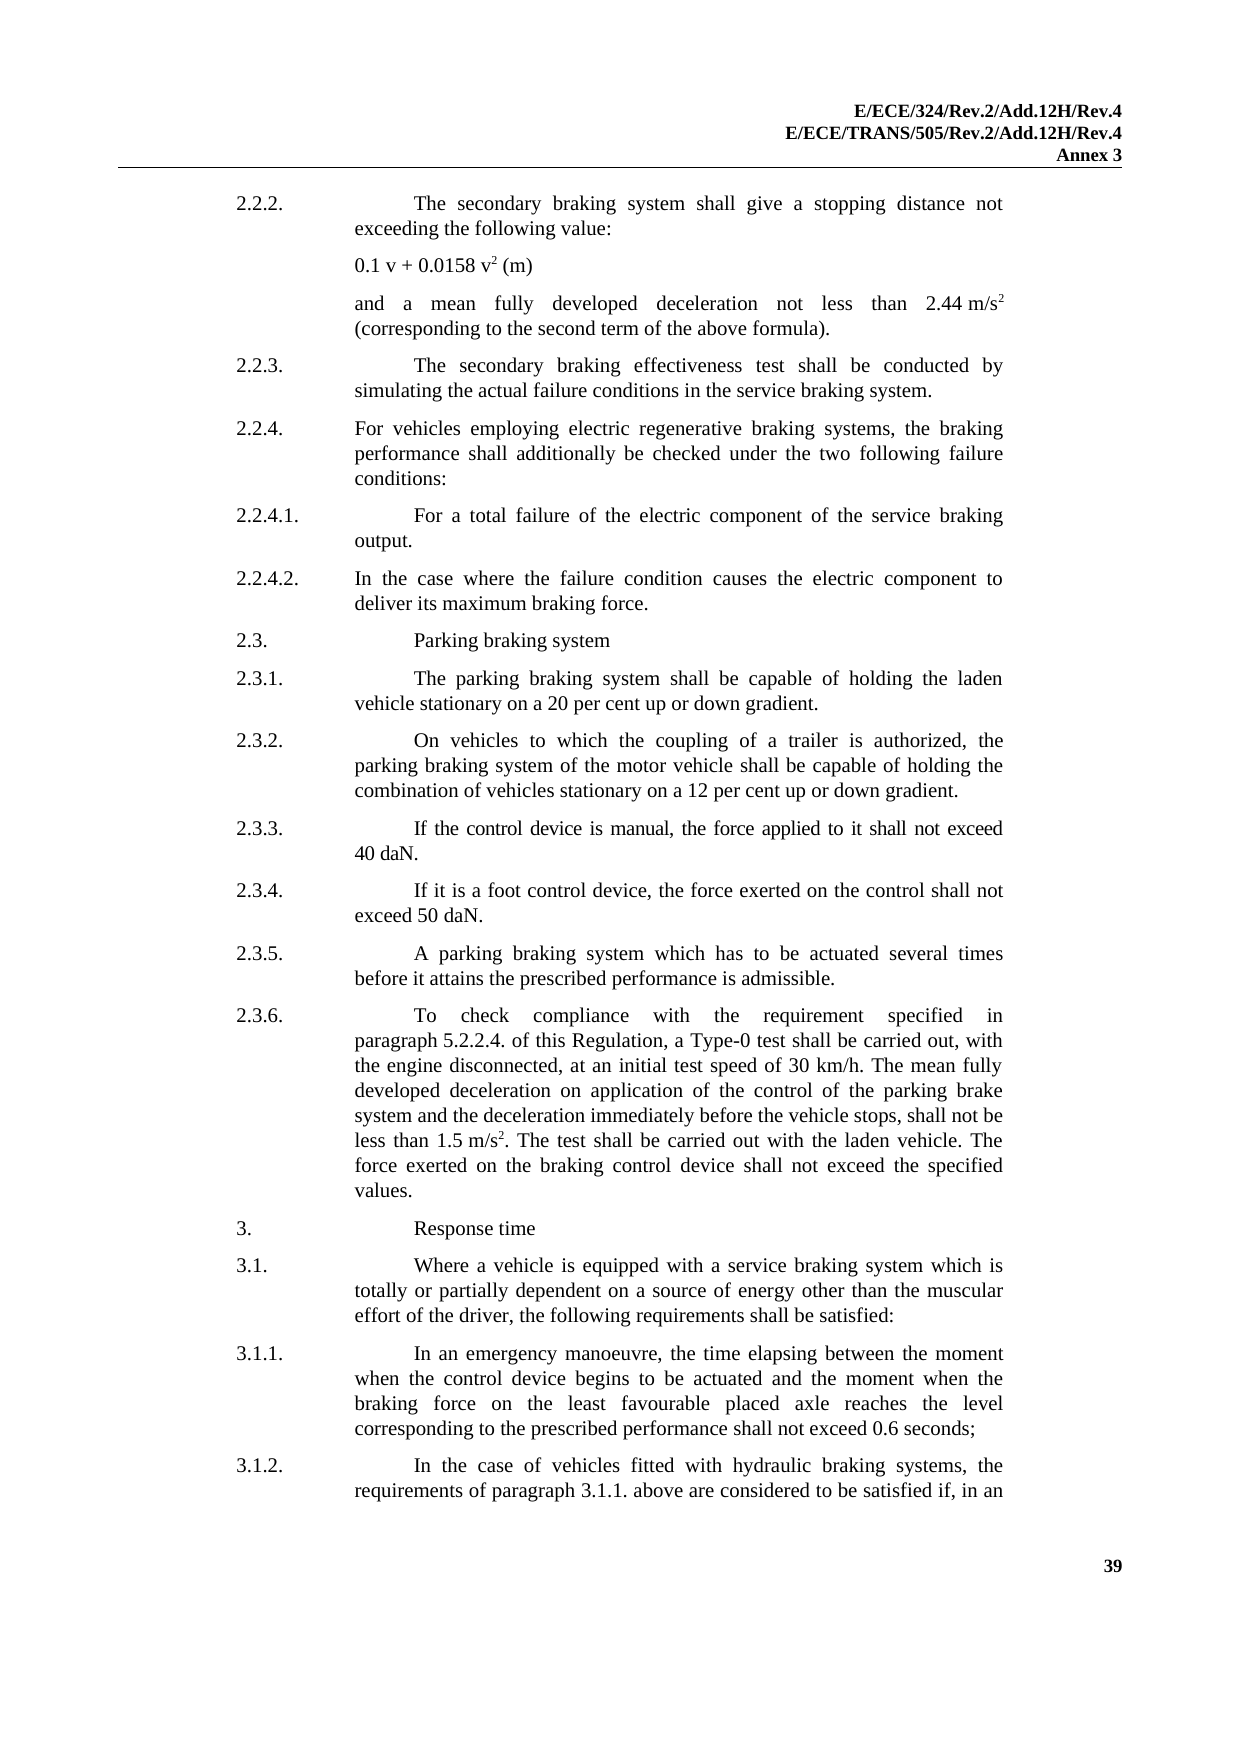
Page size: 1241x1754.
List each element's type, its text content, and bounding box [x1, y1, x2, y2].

text 2.2.4.2. In the case where the failure condition causes the electric component to deliver its maximum braking force. [236, 565, 1004, 615]
text 2.2.2. The secondary braking system shall give a stopping distance not exceeding the following value: [236, 190, 1004, 240]
text 2.2.4. For vehicles employing electric regenerative braking systems, the braking performance shall additionally be checked under the two following failure conditions: [236, 415, 1004, 490]
text 3.1.1. in an emergency manoeuvre, the time elapsing between the moment when the control device begins to be actuated and the moment when the braking force on the least favourable placed axle reaches the level corresponding to the prescribed performance shall not exceed 0.6 seconds; [236, 1340, 1004, 1440]
text 3. Response time [236, 1215, 1004, 1240]
text 2.3.5. A parking braking system which has to be actuated several times before it attains the prescribed performance is admissible. [236, 940, 1004, 990]
text 2.2.3. The secondary braking effectiveness test shall be conducted by simulating the actual failure conditions in the service braking system. [236, 352, 1004, 402]
text and a mean fully developed deceleration not less than 2.44 m/s2 (corresponding to the second term of the above formula). [236, 290, 1004, 340]
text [236, 1452, 1004, 1502]
text 2.2.4.1. For a total failure of the electric component of the service braking output. [236, 502, 1004, 552]
text 2.3.4. If it is a foot control device, the force exerted on the control shall not exceed 50 daN. [236, 877, 1004, 927]
text 2.3.2. On vehicles to which the coupling of a trailer is authorized, the parking braking system of the motor vehicle shall be capable of holding the combination of vehicles stationary on a 12 per cent up or down gradient. [236, 727, 1004, 802]
text 0.1 v + 0.0158 v2 (m) [236, 252, 1004, 277]
text 2.3.6. To check compliance with the requirement specified in paragraph 5.2.2.4. of this Regulation, a Type-0 test shall be carried out, with the engine disconnected, at an initial test speed of 30 km/h. The mean fully developed deceleration on application of the control of the parking brake system and the deceleration immediately before the vehicle stops, shall not be less than 1.5 m/s2. The test shall be carried out with the laden vehicle. The force exerted on the braking control device shall not exceed the specified values. [236, 1002, 1004, 1202]
text 3.1. Where a vehicle is equipped with a service braking system which is totally or partially dependent on a source of energy other than the muscular effort of the driver, the following requirements shall be satisfied: [236, 1252, 1004, 1327]
text 2.3.3. If the control device is manual, the force applied to it shall not exceed 40 daN. [236, 815, 1004, 865]
text 2.3. Parking braking system [236, 627, 1004, 652]
text 2.3.1. The parking braking system shall be capable of holding the laden vehicle stationary on a 20 per cent up or down gradient. [236, 665, 1004, 715]
